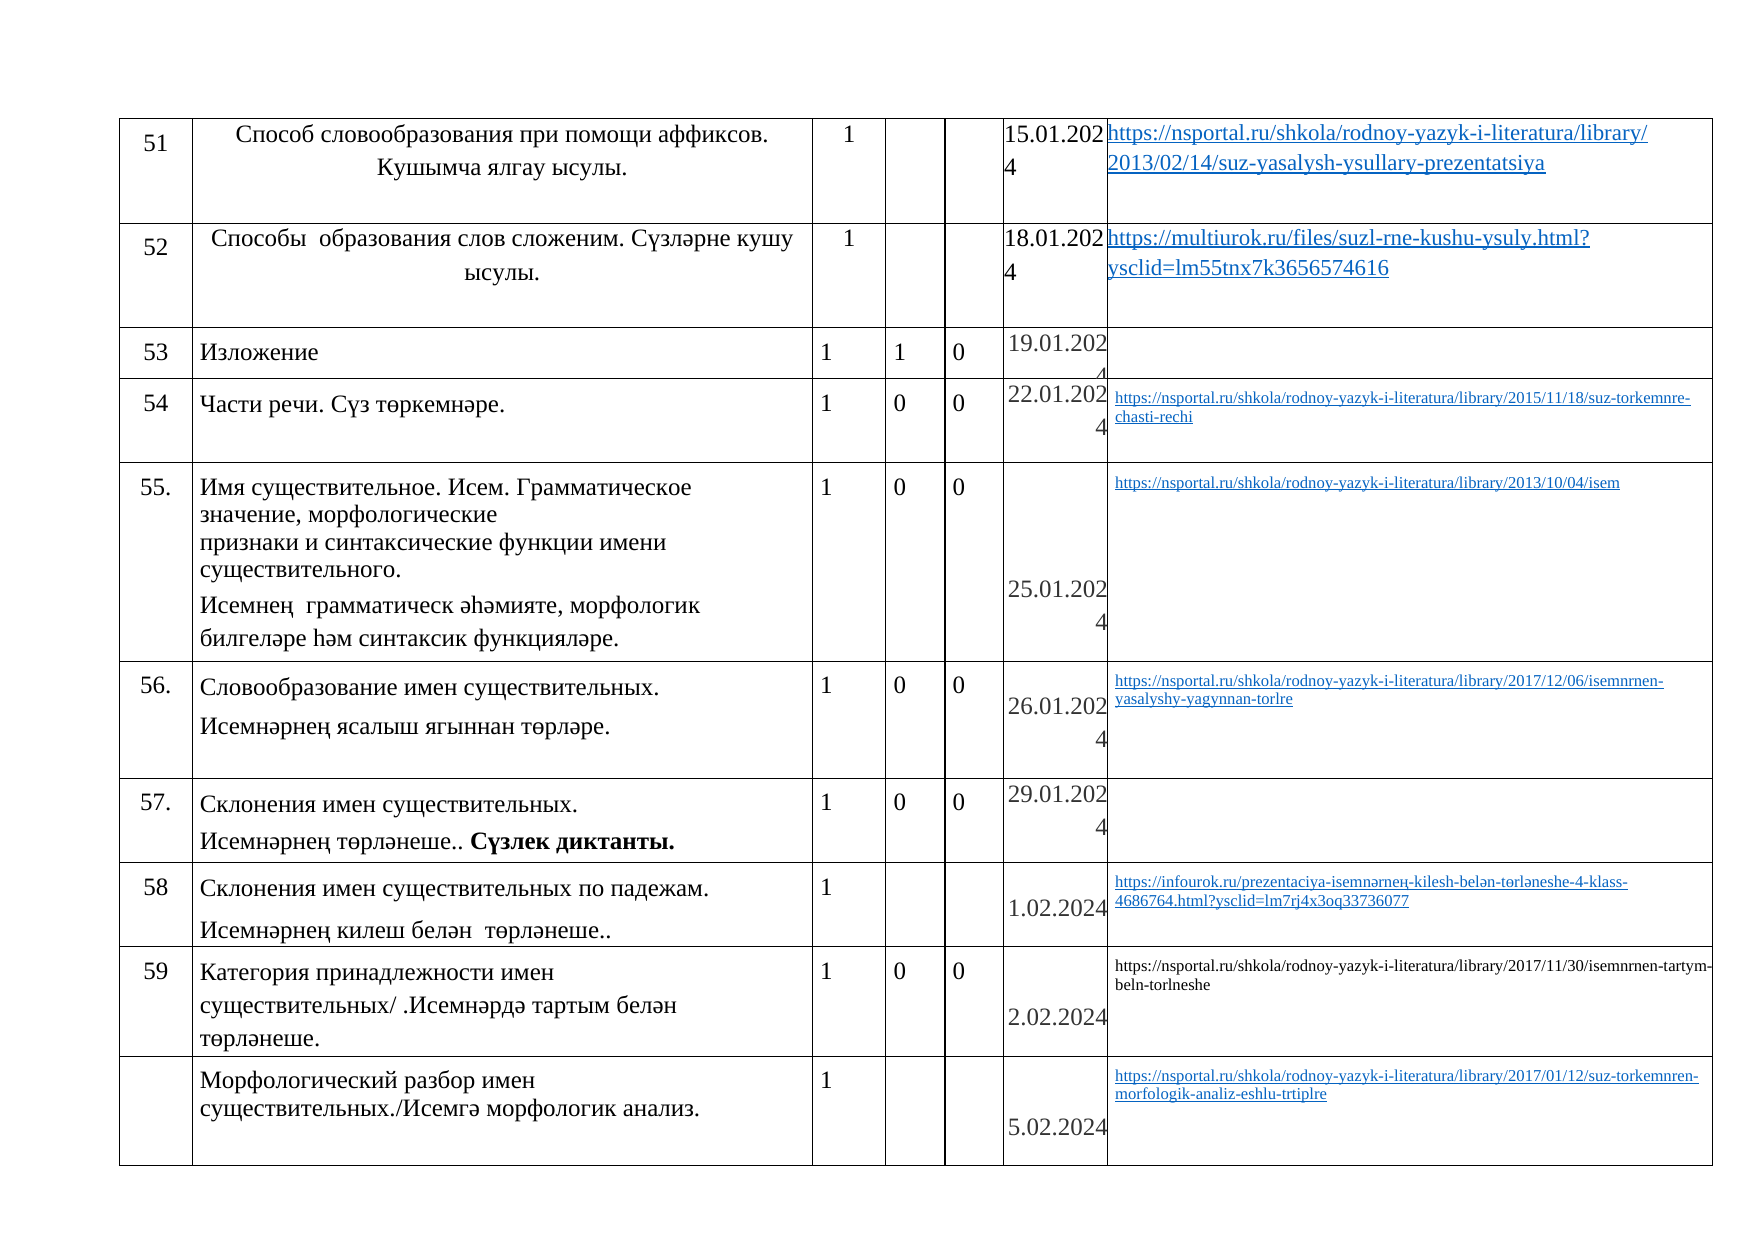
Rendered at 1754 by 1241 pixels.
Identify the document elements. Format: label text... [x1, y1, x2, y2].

table_cell 53 [120, 328, 192, 378]
table_cell Словообразование имен существительных. Исемнəрнең ясалыш ягыннан төрлəре. [193, 662, 812, 778]
table_cell 22.01.2024 [1004, 379, 1107, 462]
table_cell 1.02.2024 [1004, 863, 1107, 946]
table_cell Категория принадлежности имен существительных/ .Исемнəрдə тартым белән төрләнеше. [193, 947, 812, 1056]
table_cell https://nsportal.ru/shkola/rodnoy-yazyk-i-literatura/library/2013/02/14/suz-yasalysh-ysullary-prezentatsiya [1108, 119, 1712, 222]
table_cell 51 [120, 119, 192, 222]
table_cell [946, 863, 1003, 946]
table_cell Изложение [193, 328, 812, 378]
table_cell 5.02.2024 [1004, 1057, 1107, 1165]
table_cell 1 [813, 662, 885, 778]
table_cell 58 [120, 863, 192, 946]
table_cell https://nsportal.ru/shkola/rodnoy-yazyk-i-literatura/library/2015/11/18/suz-torkemnre-chasti-rechi [1108, 379, 1712, 462]
table_cell 26.01.2024 [1004, 662, 1107, 778]
table_cell 0 [946, 328, 1003, 378]
table_cell Способы образования слов сложеним. Сүзләрне кушу ысулы. [193, 224, 812, 327]
table_cell https://nsportal.ru/shkola/rodnoy-yazyk-i-literatura/library/2017/01/12/suz-torkemnren-morfologik-analiz-eshlu-trtiplre [1108, 1057, 1712, 1165]
table_cell 0 [886, 779, 944, 862]
table_cell 29.01.2024 [1004, 779, 1107, 862]
table_cell Имя существительное. Исем. Грамматическое значение, морфологические признаки и синтаксические функции имени существительного. Исемнең грамматическ əһəмияте, морфологик билгелəре һəм синтаксик функциялəре. [193, 463, 812, 661]
table_cell 19.01.2024 [1004, 328, 1107, 378]
table_cell [1108, 779, 1712, 862]
table_cell https://nsportal.ru/shkola/rodnoy-yazyk-i-literatura/library/2013/10/04/isem [1108, 463, 1712, 661]
table_cell https://infourok.ru/prezentaciya-isemnәrneң-kilesh-belәn-tөrlәneshe-4-klass-4686764.html?ysclid=lm7rj4x3oq33736077 [1108, 863, 1712, 946]
table_cell Морфологический разбор имен существительных./Исемгә морфологик анализ. [193, 1057, 812, 1165]
table_cell 0 [886, 463, 944, 661]
table_cell [886, 863, 944, 946]
table_cell 1 [813, 379, 885, 462]
table_cell 52 [120, 224, 192, 327]
table_cell https://nsportal.ru/shkola/rodnoy-yazyk-i-literatura/library/2017/12/06/isemnrnen-yasalyshy-yagynnan-torlre [1108, 662, 1712, 778]
table_cell 1 [813, 224, 885, 327]
table_cell 0 [946, 463, 1003, 661]
table_cell 55. [120, 463, 192, 661]
table_cell 18.01.2024 [1004, 224, 1107, 327]
table_cell 0 [886, 662, 944, 778]
table_cell 1 [886, 328, 944, 378]
table_cell 0 [886, 947, 944, 1056]
table_cell https://nsportal.ru/shkola/rodnoy-yazyk-i-literatura/library/2017/11/30/isemnrnen-tartym-beln-torlneshe [1108, 947, 1712, 1056]
table_cell 59 [120, 947, 192, 1056]
table_cell [886, 119, 944, 222]
table_cell Части речи. Сүз төркемнəре. [193, 379, 812, 462]
table_cell https://multiurok.ru/files/suzl-rne-kushu-ysuly.html?ysclid=lm55tnx7k3656574616 [1108, 224, 1712, 327]
table_cell Склонения имен существительных. Исемнəрнең төрлəнеше.. Сүзлек диктанты. [193, 779, 812, 862]
table_cell [946, 224, 1003, 327]
table_cell 15.01.2024 [1004, 119, 1107, 222]
table_cell 0 [946, 947, 1003, 1056]
table_cell 0 [946, 779, 1003, 862]
table_cell 57. [120, 779, 192, 862]
table_cell 25.01.2024 [1004, 463, 1107, 661]
table_cell Склонения имен существительных по падежам. Исемнəрнең килеш белән төрлəнеше.. [193, 863, 812, 946]
table_cell 1 [813, 863, 885, 946]
table_cell [120, 1057, 192, 1165]
table_cell [886, 1057, 944, 1165]
table_cell 54 [120, 379, 192, 462]
table_cell 0 [946, 379, 1003, 462]
table_cell [1108, 328, 1712, 378]
table_cell 2.02.2024 [1004, 947, 1107, 1056]
table_cell [946, 1057, 1003, 1165]
table_cell 0 [946, 662, 1003, 778]
table_cell 1 [813, 947, 885, 1056]
table_cell [886, 224, 944, 327]
table_cell 1 [813, 1057, 885, 1165]
table_cell 56. [120, 662, 192, 778]
table_cell Способ словообразования при помощи аффиксов. Кушымча ялгау ысулы. [193, 119, 812, 222]
table_cell 1 [813, 463, 885, 661]
table_cell [946, 119, 1003, 222]
table_cell 1 [813, 119, 885, 222]
table_cell 1 [813, 779, 885, 862]
table_cell 1 [813, 328, 885, 378]
table_cell 0 [886, 379, 944, 462]
